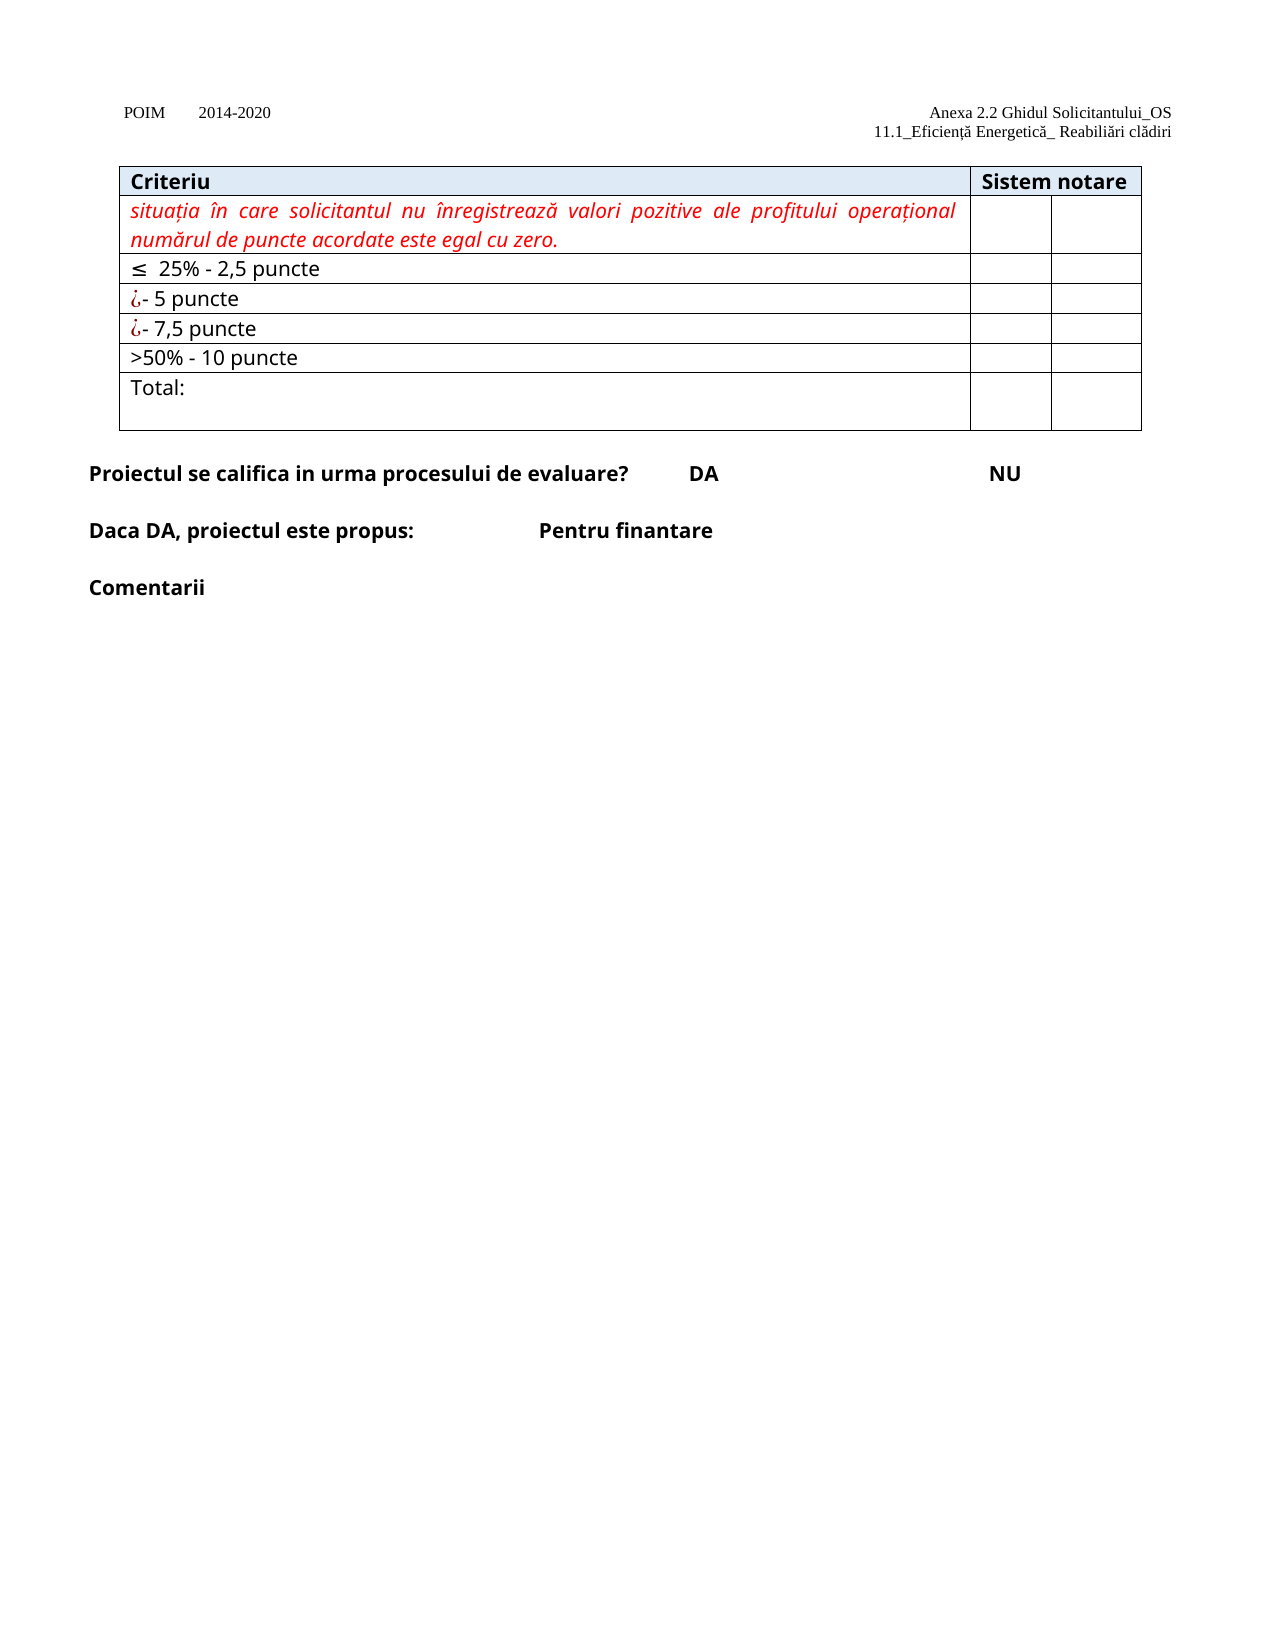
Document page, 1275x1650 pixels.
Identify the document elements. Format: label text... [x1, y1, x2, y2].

table_cell [1052, 314, 1141, 342]
table_cell [971, 284, 1051, 313]
table_cell - 7,5 puncte [120, 314, 970, 342]
table_cell - 5 puncte [120, 284, 970, 313]
table_header Sistem notare [971, 167, 1141, 195]
table_header Criteriu [120, 167, 970, 195]
table_cell [971, 314, 1051, 342]
text Comentarii [89, 573, 1172, 601]
table_cell [971, 344, 1051, 372]
table_cell [971, 196, 1051, 253]
table_cell Total: [120, 373, 970, 430]
text Proiectul se califica in urma procesului de evaluare? DA NU [89, 459, 1172, 488]
table_cell ≤ 25% - 2,5 puncte [120, 254, 970, 283]
table_cell [1052, 254, 1141, 283]
text Daca DA, proiectul este propus: Pentru finantare [89, 516, 1172, 544]
table_cell [1052, 284, 1141, 313]
table_cell [1052, 196, 1141, 253]
table_cell [1052, 344, 1141, 372]
table_cell [1052, 373, 1141, 430]
table_cell [971, 373, 1051, 430]
table_cell >50% - 10 puncte [120, 344, 970, 372]
table_cell [971, 254, 1051, 283]
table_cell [120, 196, 970, 253]
